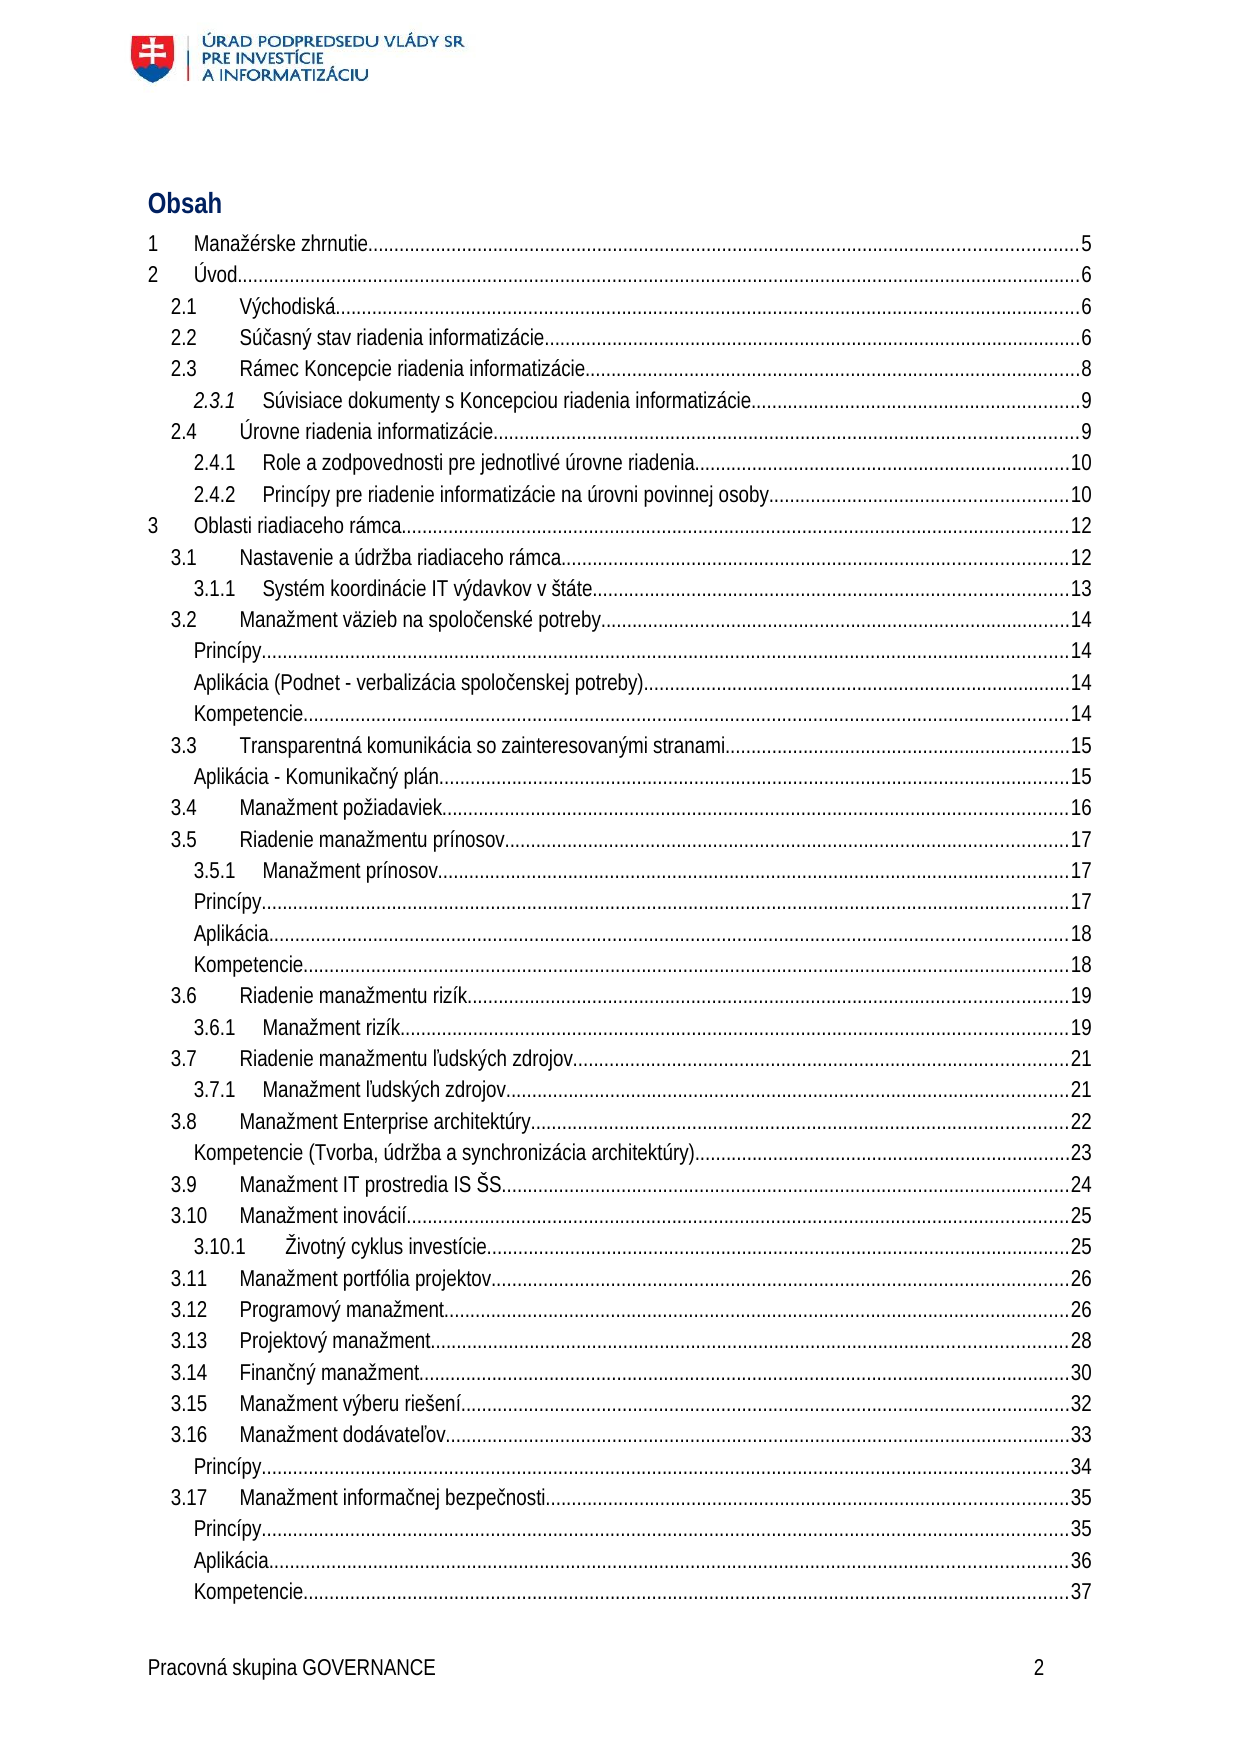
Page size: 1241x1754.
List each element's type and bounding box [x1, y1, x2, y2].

picture [90, 0, 505, 116]
